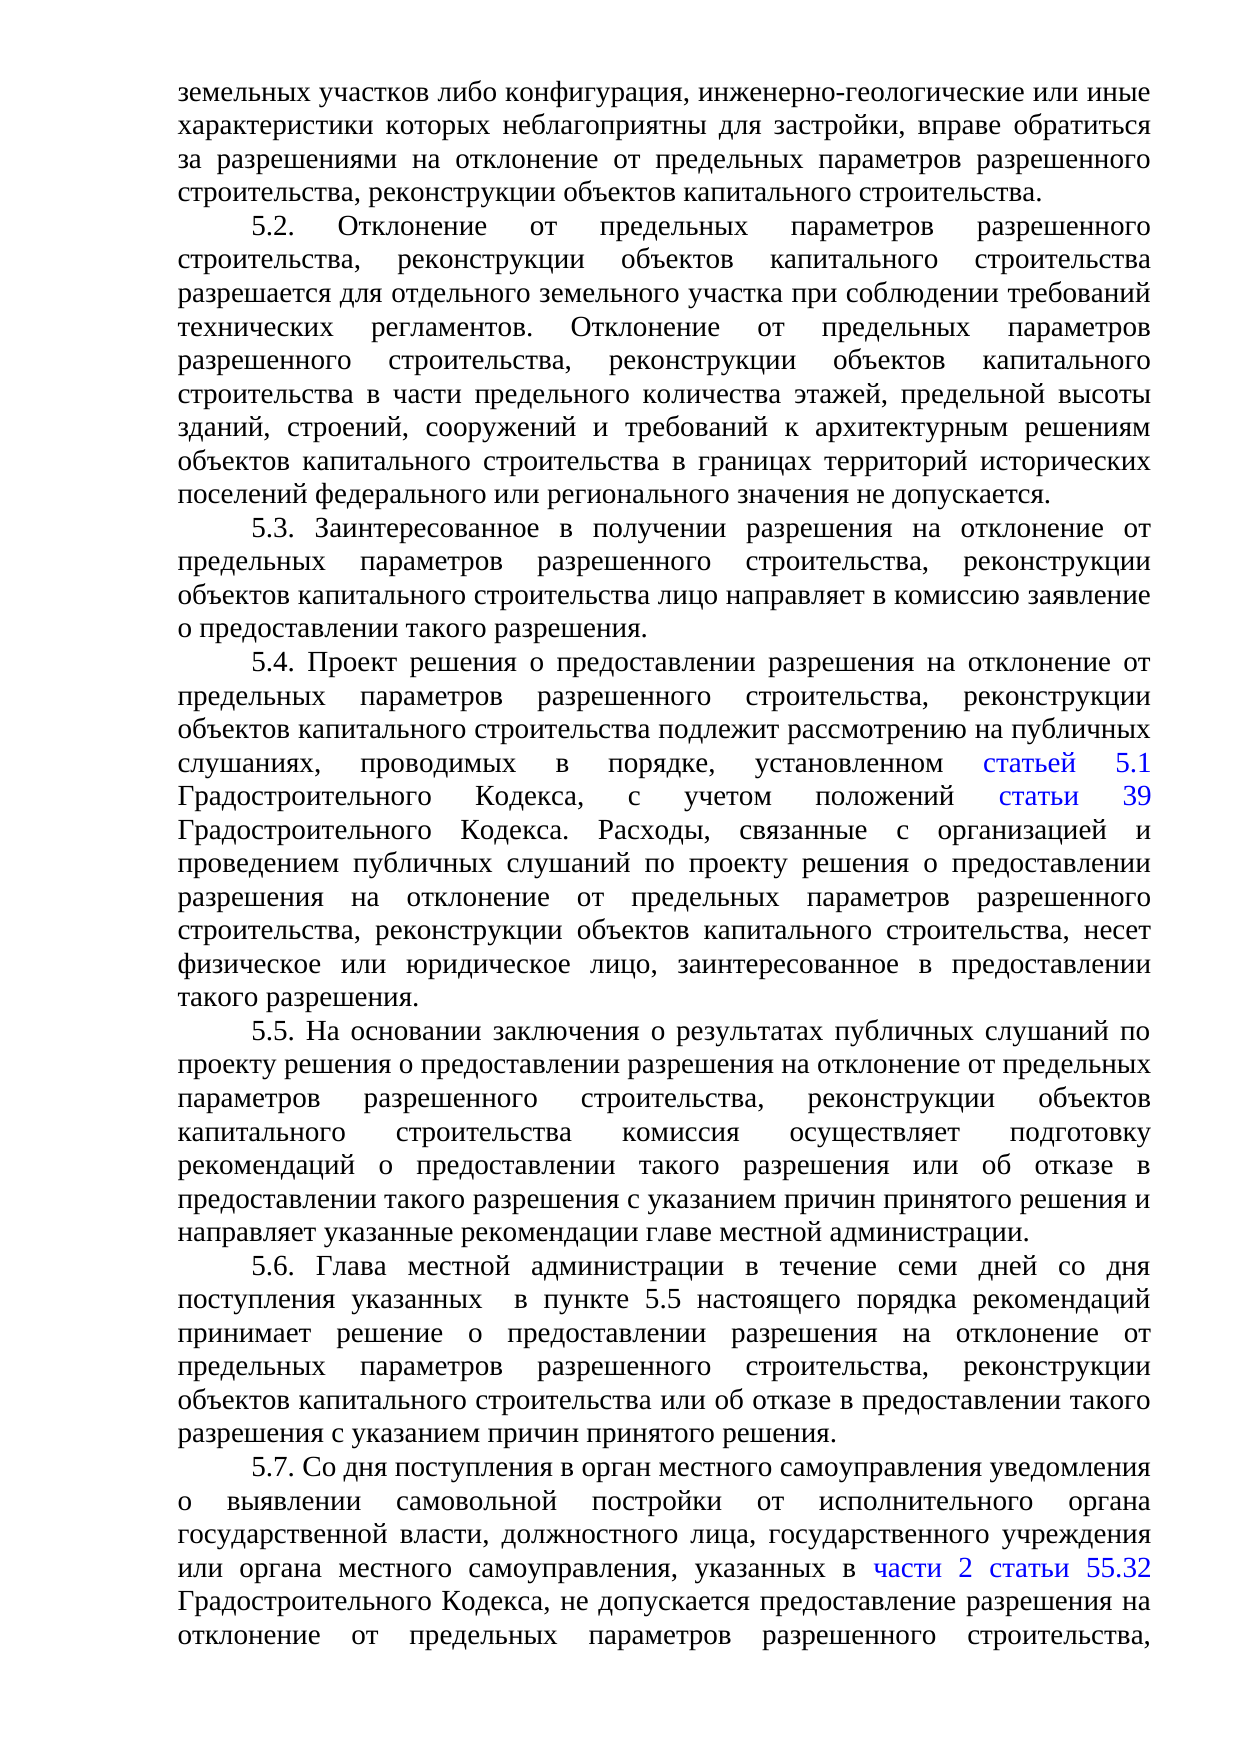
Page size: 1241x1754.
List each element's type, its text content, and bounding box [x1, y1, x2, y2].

text 5.6. Глава местной администрации в течение семи дней со дня поступления указанных в пункте 5.5 настоящего порядка рекомендаций принимает решение о предоставлении разрешения на отклонение от предельных параметров разрешенного строительства, реконструкции объектов капитального строительства или об отказе в предоставлении такого разрешения с указанием причин принятого решения. [177, 1248, 1152, 1449]
text 5.4. Проект решения о предоставлении разрешения на отклонение от предельных параметров разрешенного строительства, реконструкции объектов капитального строительства подлежит рассмотрению на публичных слушаниях, проводимых в порядке, установленном статьей 5.1 Градостроительного Кодекса, с учетом положений статьи 39 Градостроительного Кодекса. Расходы, связанные с организацией и проведением публичных слушаний по проекту решения о предоставлении разрешения на отклонение от предельных параметров разрешенного строительства, реконструкции объектов капитального строительства, несет физическое или юридическое лицо, заинтересованное в предоставлении такого разрешения. [177, 644, 1152, 1013]
text 5.3. Заинтересованное в получении разрешения на отклонение от предельных параметров разрешенного строительства, реконструкции объектов капитального строительства лицо направляет в комиссию заявление о предоставлении такого разрешения. [177, 510, 1152, 644]
text 5.5. На основании заключения о результатах публичных слушаний по проекту решения о предоставлении разрешения на отклонение от предельных параметров разрешенного строительства, реконструкции объектов капитального строительства комиссия осуществляет подготовку рекомендаций о предоставлении такого разрешения или об отказе в предоставлении такого разрешения с указанием причин принятого решения и направляет указанные рекомендации главе местной администрации. [177, 1013, 1152, 1248]
text 5.2. Отклонение от предельных параметров разрешенного строительства, реконструкции объектов капитального строительства разрешается для отдельного земельного участка при соблюдении требований технических регламентов. Отклонение от предельных параметров разрешенного строительства, реконструкции объектов капитального строительства в части предельного количества этажей, предельной высоты зданий, строений, сооружений и требований к архитектурным решениям объектов капитального строительства в границах территорий исторических поселений федерального или регионального значения не допускается. [177, 208, 1152, 510]
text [177, 1449, 1152, 1650]
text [177, 74, 1152, 208]
